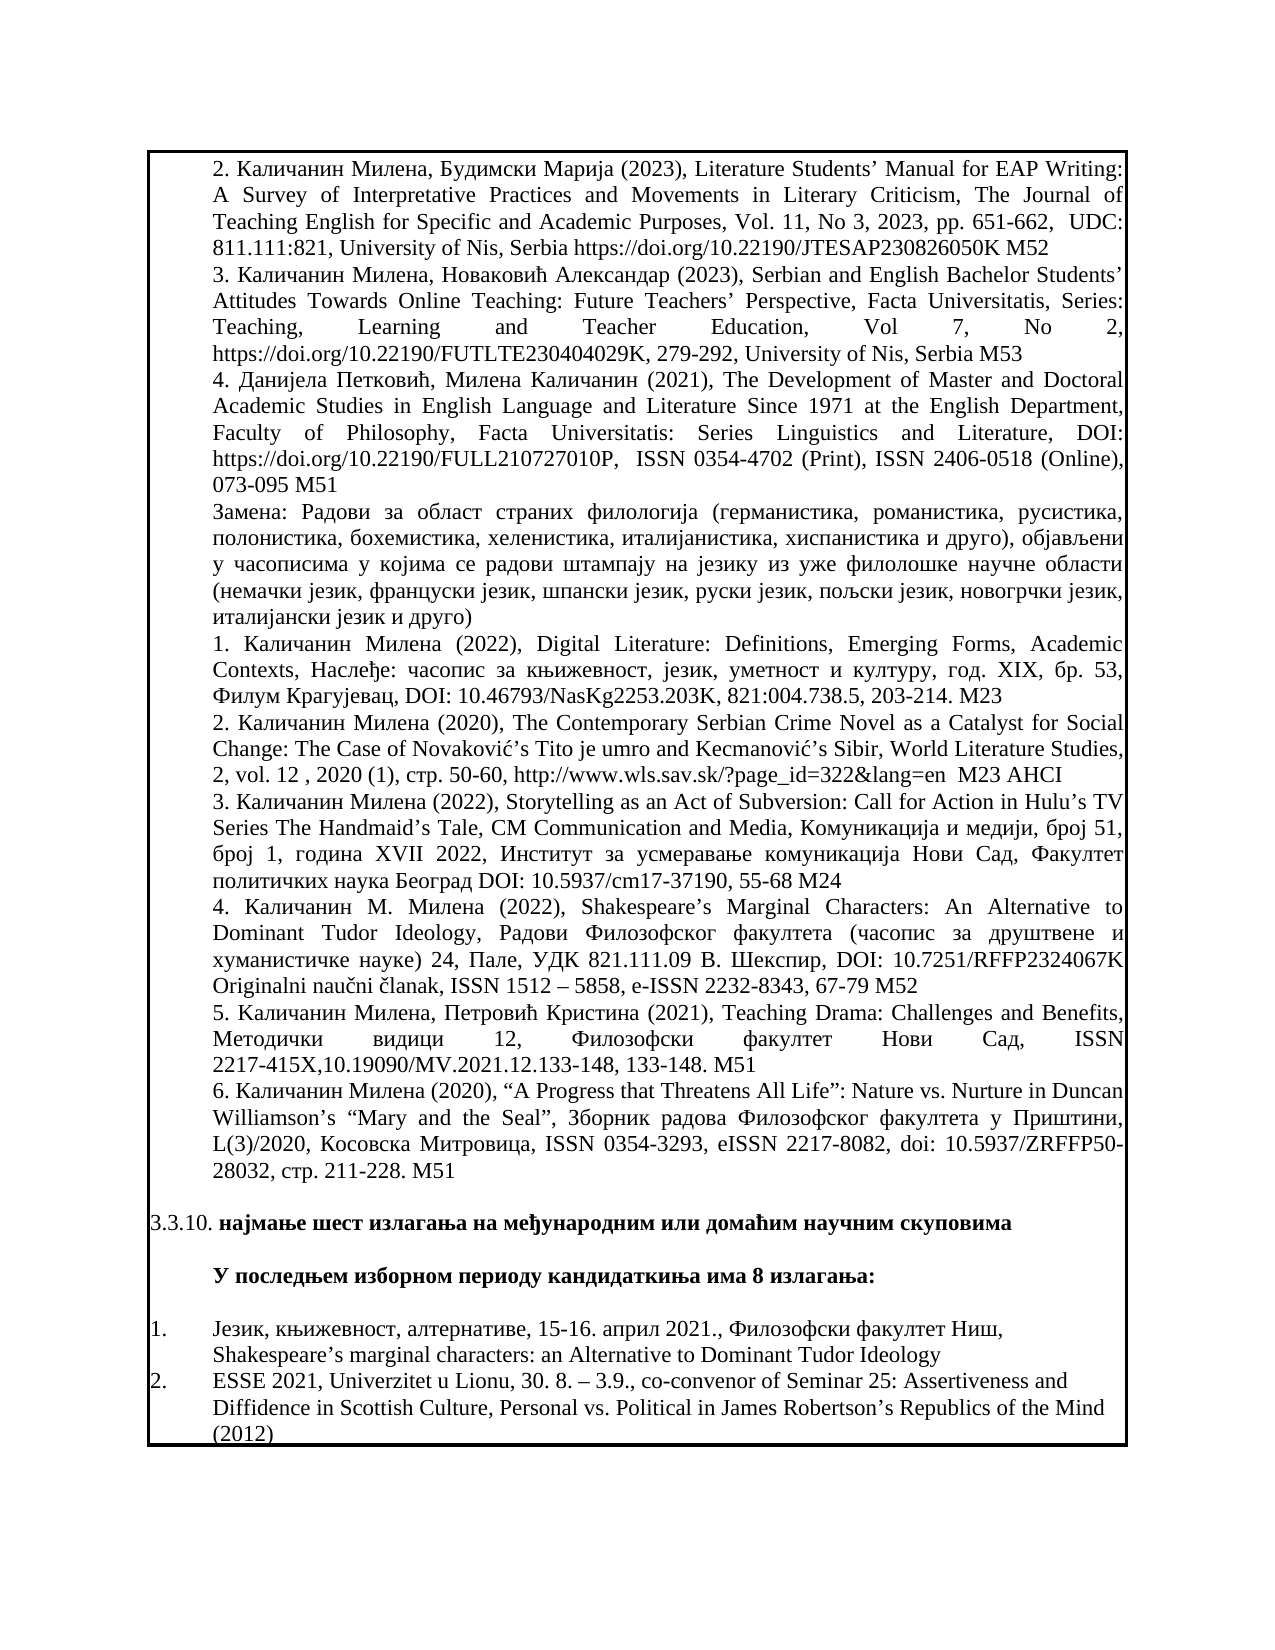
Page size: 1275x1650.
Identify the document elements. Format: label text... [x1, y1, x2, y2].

text 4. Данијела Петковић, Милена Каличанин (2021), The Development of Master and Doctoral Academic Studies in English Language and Literature Since 1971 at the English Department, Faculty of Philosophy, Facta Universitatis: Series Linguistics and Literature, DOI: https://doi.org/10.22190/FULL210727010P, ISSN 0354-4702 (Print), ISSN 2406-0518 (Online), 073-095 M51 [150, 366, 1125, 498]
text У последњем изборном периоду кандидаткиња има 8 излагања: [150, 1262, 1125, 1288]
text 6. Каличанин Милена (2020), “A Progress that Threatens All Life”: Nature vs. Nurture in Duncan Williamson’s “Mary and the Seal”, Зборник радова Филозофског факултета у Приштини, L(3)/2020, Косовска Митровица, ISSN 0354-3293, eISSN 2217-8082, doi: 10.5937/ZRFFP50-28032, стр. 211-228. М51 [150, 1078, 1125, 1183]
text 2. ESSE 2021, Univerzitet u Lionu, 30. 8. – 3.9., co-convenor of Seminar 25: Assertiveness and Diffidence in Scottish Culture, Personal vs. Political in James Robertson’s Republics of the Mind (2012) [150, 1367, 1125, 1443]
text 3. Каличанин Милена (2022), Storytelling as an Act of Subversion: Call for Action in Hulu’s TV Series The Handmaid’s Tale, CM Communication and Media, Комуникација и медији, број 51, број 1, година XVII 2022, Институт за усмеравање комуникација Нови Сад, Факултет политичких наука Београд DOI: 10.5937/cm17-37190, 55-68 M24 [150, 788, 1125, 893]
text 5. Kаличанин Милена, Петровић Кристина (2021), Teaching Drama: Challenges and Benefits, Методички видици 12, Филозофски факултет Нови Сад, ISSN 2217-415X,10.19090/MV.2021.12.133-148, 133-148. M51 [150, 998, 1125, 1078]
text 1. Каличанин Милена (2022), Digital Literature: Definitions, Emerging Forms, Academic Contexts, Наслеђе: часопис за књижевност, језик, уметност и културу, год. XIX, бр. 53, Филум Крагујевац, DOI: 10.46793/NasKg2253.203K, 821:004.738.5, 203-214. М23 [150, 629, 1125, 709]
text 2. Каличанин Милена, Будимски Марија (2023), Literature Students’ Manual for EAP Writing: A Survey of Interpretative Practices and Movements in Literary Criticism, The Journal of Teaching English for Specific and Academic Purposes, Vol. 11, No 3, 2023, pp. 651-662, UDC: 811.111:821, University of Nis, Serbia https://doi.org/10.22190/JTESAP230826050K М52 [150, 153, 1125, 261]
text 4. Каличанин М. Милена (2022), Shakespeare’s Marginal Characters: An Alternative to Dominant Tudor Ideology, Радови Филозофског факултета (часопис за друштвене и хуманистичке науке) 24, Пале, УДК 821.111.09 В. Шекспир, DOI: 10.7251/RFFP2324067K Originalni naučni članak, ISSN 1512 – 5858, e-ISSN 2232-8343, 67-79 M52 [150, 893, 1125, 998]
text 1. Језик, књижевност, алтернативе, 15-16. април 2021., Филозофски факултет Ниш, Shakespeare’s marginal characters: an Alternative to Dominant Tudor Ideology [150, 1315, 1125, 1367]
text 2. Каличанин Милена (2020), The Contemporary Serbian Crime Novel as a Catalyst for Social Change: The Case of Novaković’s Tito je umro and Kecmanović’s Sibir, World Literature Studies, 2, vol. 12 , 2020 (1), стр. 50-60, http://www.wls.sav.sk/?page_id=322&lang=en М23 AHCI [150, 709, 1125, 788]
text 3. Каличанин Милена, Новаковић Александар (2023), Serbian and English Bachelor Students’ Attitudes Towards Online Teaching: Future Teachers’ Perspective, Facta Universitatis, Series: Teaching, Learning and Teacher Education, Vol 7, No 2, https://doi.org/10.22190/FUTLTE230404029K, 279-292, University of Nis, Serbia M53 [150, 261, 1125, 366]
text 3.3.10. најмање шест излагања на међународним или домаћим научним скуповима [150, 1209, 1125, 1236]
text Замена: Радови за област страних филологија (германистика, романистика, русистика, полонистика, бохемистика, хеленистика, италијанистика, хиспанистика и друго), објављени у часописима у којима се радови штампају на језику из уже филолошке научне области (немачки језик, француски језик, шпански језик, руски језик, пољски језик, новогрчки језик, италијански језик и друго) [150, 498, 1125, 629]
